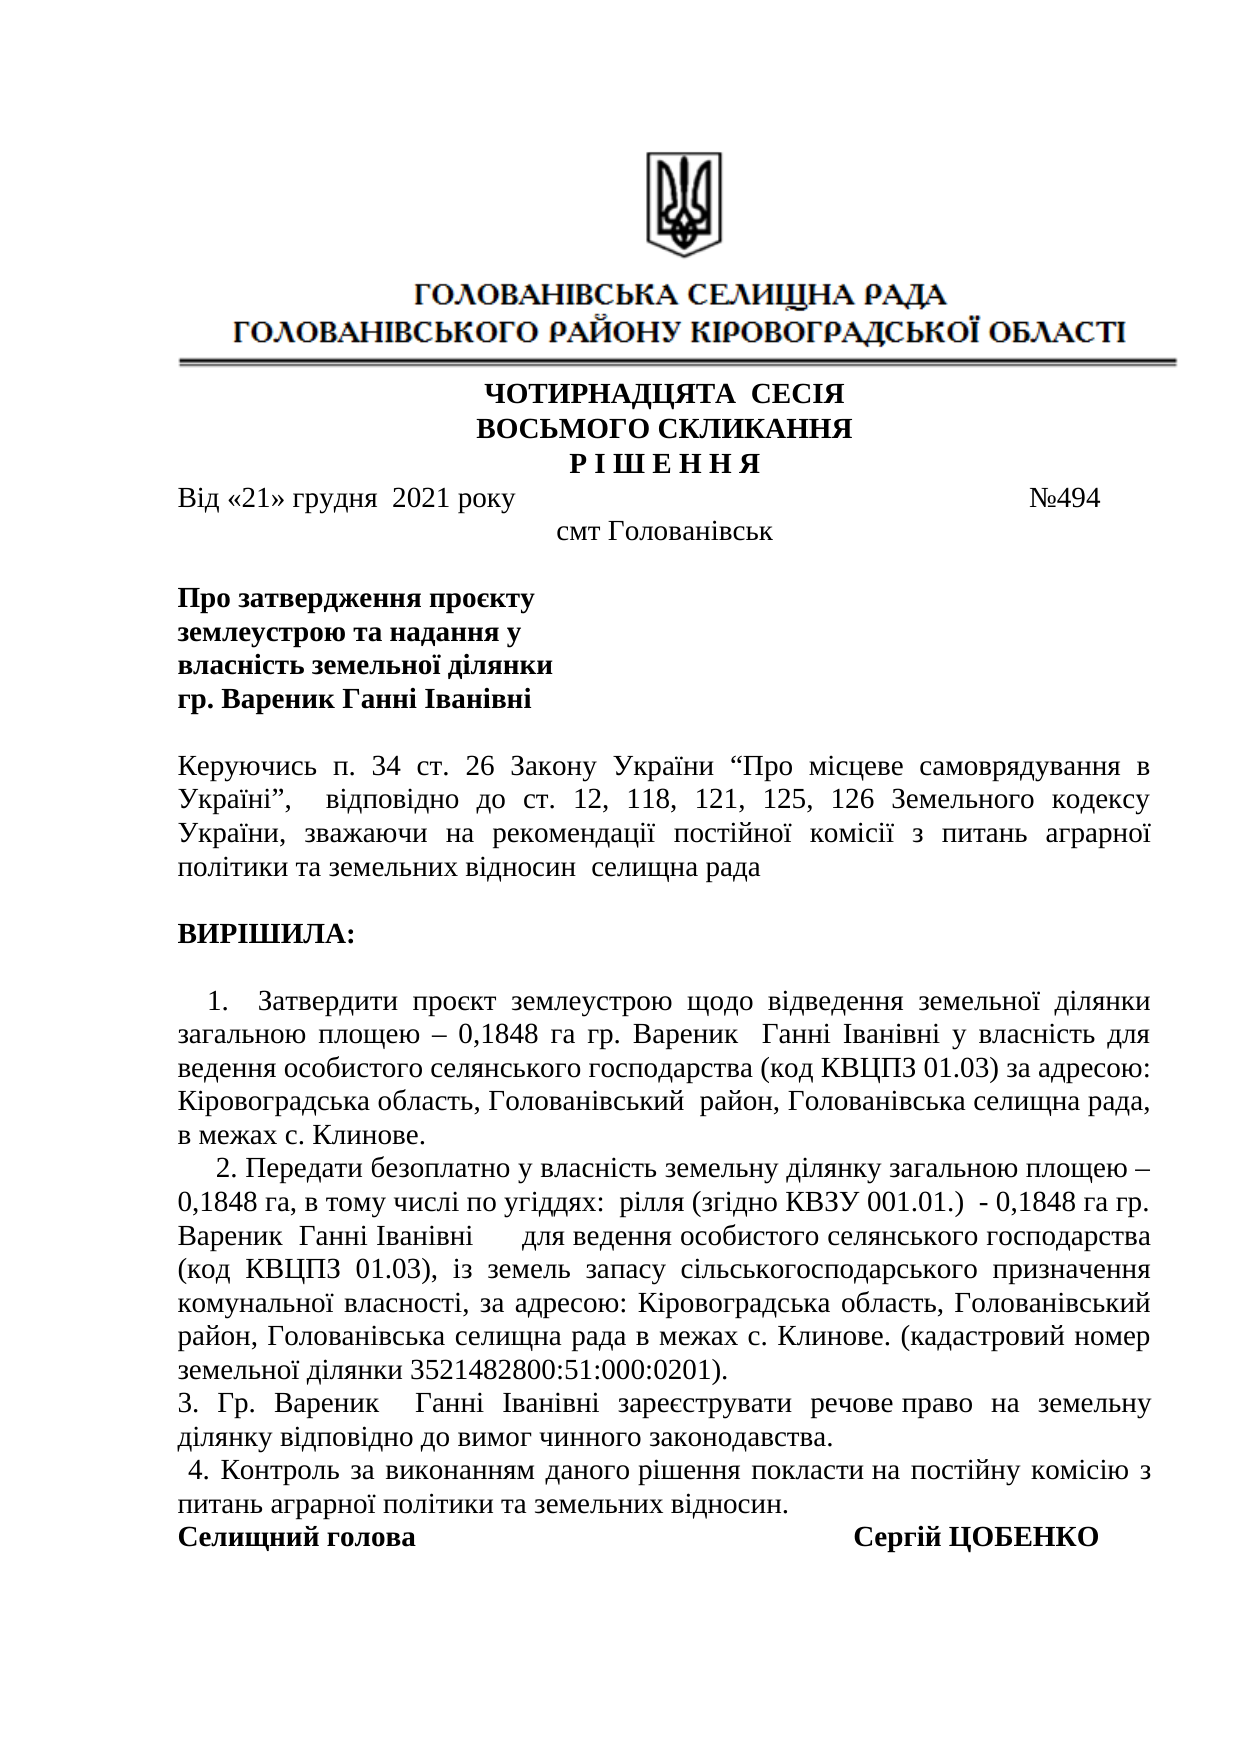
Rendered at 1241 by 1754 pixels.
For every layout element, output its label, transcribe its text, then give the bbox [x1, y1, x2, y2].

text ВИРІШИЛА: [177, 916, 1152, 949]
text гр. Вареник Ганні Іванівні [177, 681, 664, 714]
text землеустрою та надання у [177, 614, 664, 647]
text Керуючись п. 34 ст. 26 Закону України “Про місцеве самоврядування в Україні”, відповідно до ст. 12, 118, 121, 125, 126 Земельного кодексу України, зважаючи на рекомендації постійної комісії з питань аграрної політики та земельних відносин селищна рада [177, 748, 1152, 882]
text власність земельної ділянки [177, 647, 664, 681]
text 2. Передати безоплатно у власність земельну ділянку загальною площею – , в тому числі по угіддях: рілля (згідно КВЗУ 001.01.) - гр. Вареник Ганні Іванівні для ведення особистого селянського господарства (код КВЦПЗ 01.03), із земель запасу сільськогосподарського призначення комунальної власності, за адресою: Кіровоградська область, Голованівський район, Голованівська селищна рада в межах с. Клинове. (кадастровий номер земельної ділянки 3521482800:51:000:0201). [177, 1151, 1152, 1385]
text 3. Гр. Вареник Ганні Іванівні зареєструвати речове право на земельну ділянку відповідно до вимог чинного законодавства. [177, 1385, 1152, 1452]
text Р І Ш Е Н Н Я [177, 446, 1152, 480]
text 4. Контроль за виконанням даного рішення покласти на постійну комісію з питань аграрної політики та земельних відносин. [177, 1452, 1152, 1519]
text смт Голованівськ [177, 513, 1152, 547]
text Від «21» грудня 2021 року №494 [177, 480, 1152, 513]
text Про затвердження проєкту [177, 580, 664, 614]
picture [177, 151, 1179, 377]
table_cell ВОСЬМОГО СКЛИКАННЯ [177, 411, 1152, 446]
text 1. Затвердити проєкт землеустрою щодо відведення земельної ділянки загальною площею – гр. Вареник Ганні Іванівні у власність для ведення особистого селянського господарства (код КВЦПЗ 01.03) за адресою: Кіровоградська область, Голованівський район, Голованівська селищна рада, в межах с. Клинове. [177, 983, 1152, 1151]
text Селищний голова Сергій ЦОБЕНКО [177, 1519, 1152, 1553]
table_header ЧОТИРНАДЦЯТА СЕСІЯ [177, 377, 1152, 411]
